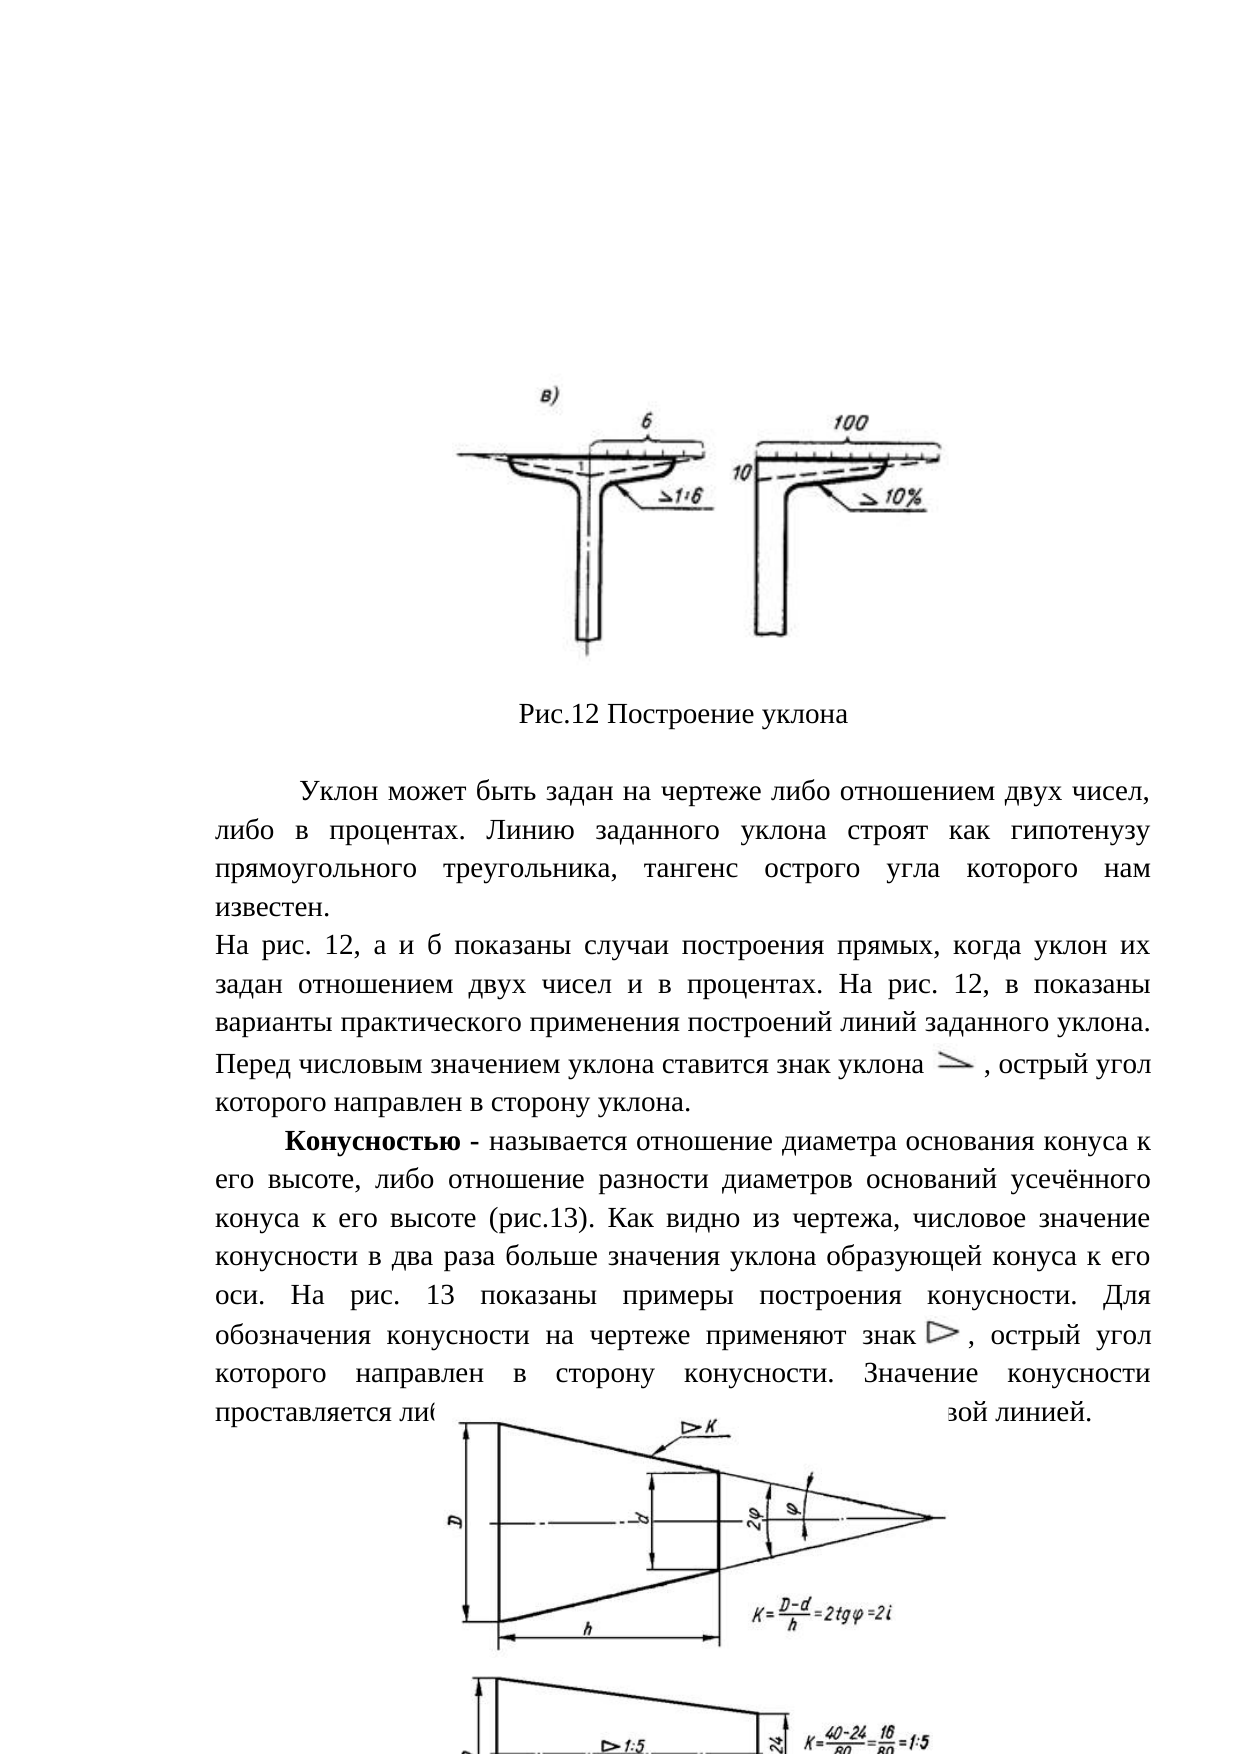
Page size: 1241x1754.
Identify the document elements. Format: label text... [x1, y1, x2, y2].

text Конусностью - называется отношение диаметра основания конуса к его высоте, либо отношение разности диаметров оснований усечённого конуса к его высоте (рис.13). Как видно из чертежа, числовое значение конусности в два раза больше значения уклона образующей конуса к его оси. На рис. 13 показаны примеры построения конусности. Для обозначения конусности на чертеже применяют знак , острый угол которого направлен в сторону конусности. Значение конусности проставляется либо на полке линии выноски, либо над осевой линией. [215, 1123, 1152, 1428]
picture [452, 360, 949, 674]
text Рис.12 Построение уклона [215, 696, 1152, 730]
picture [434, 1399, 949, 1754]
picture [924, 1315, 961, 1345]
text Уклон может быть задан на чертеже либо отношением двух чисел, либо в процентах. Линию заданного уклона строят как гипотенузу прямоугольного треугольника, тангенс острого угла которого нам известен. На рис. 12, а и б показаны случаи построения прямых, когда уклон их задан отношением двух чисел и в процентах. На рис. 12, в показаны варианты практического применения построений линий заданного уклона. Перед числовым значением уклона ставится знак уклона , острый угол которого направлен в сторону уклона. [215, 773, 1152, 1118]
picture [932, 1043, 977, 1074]
